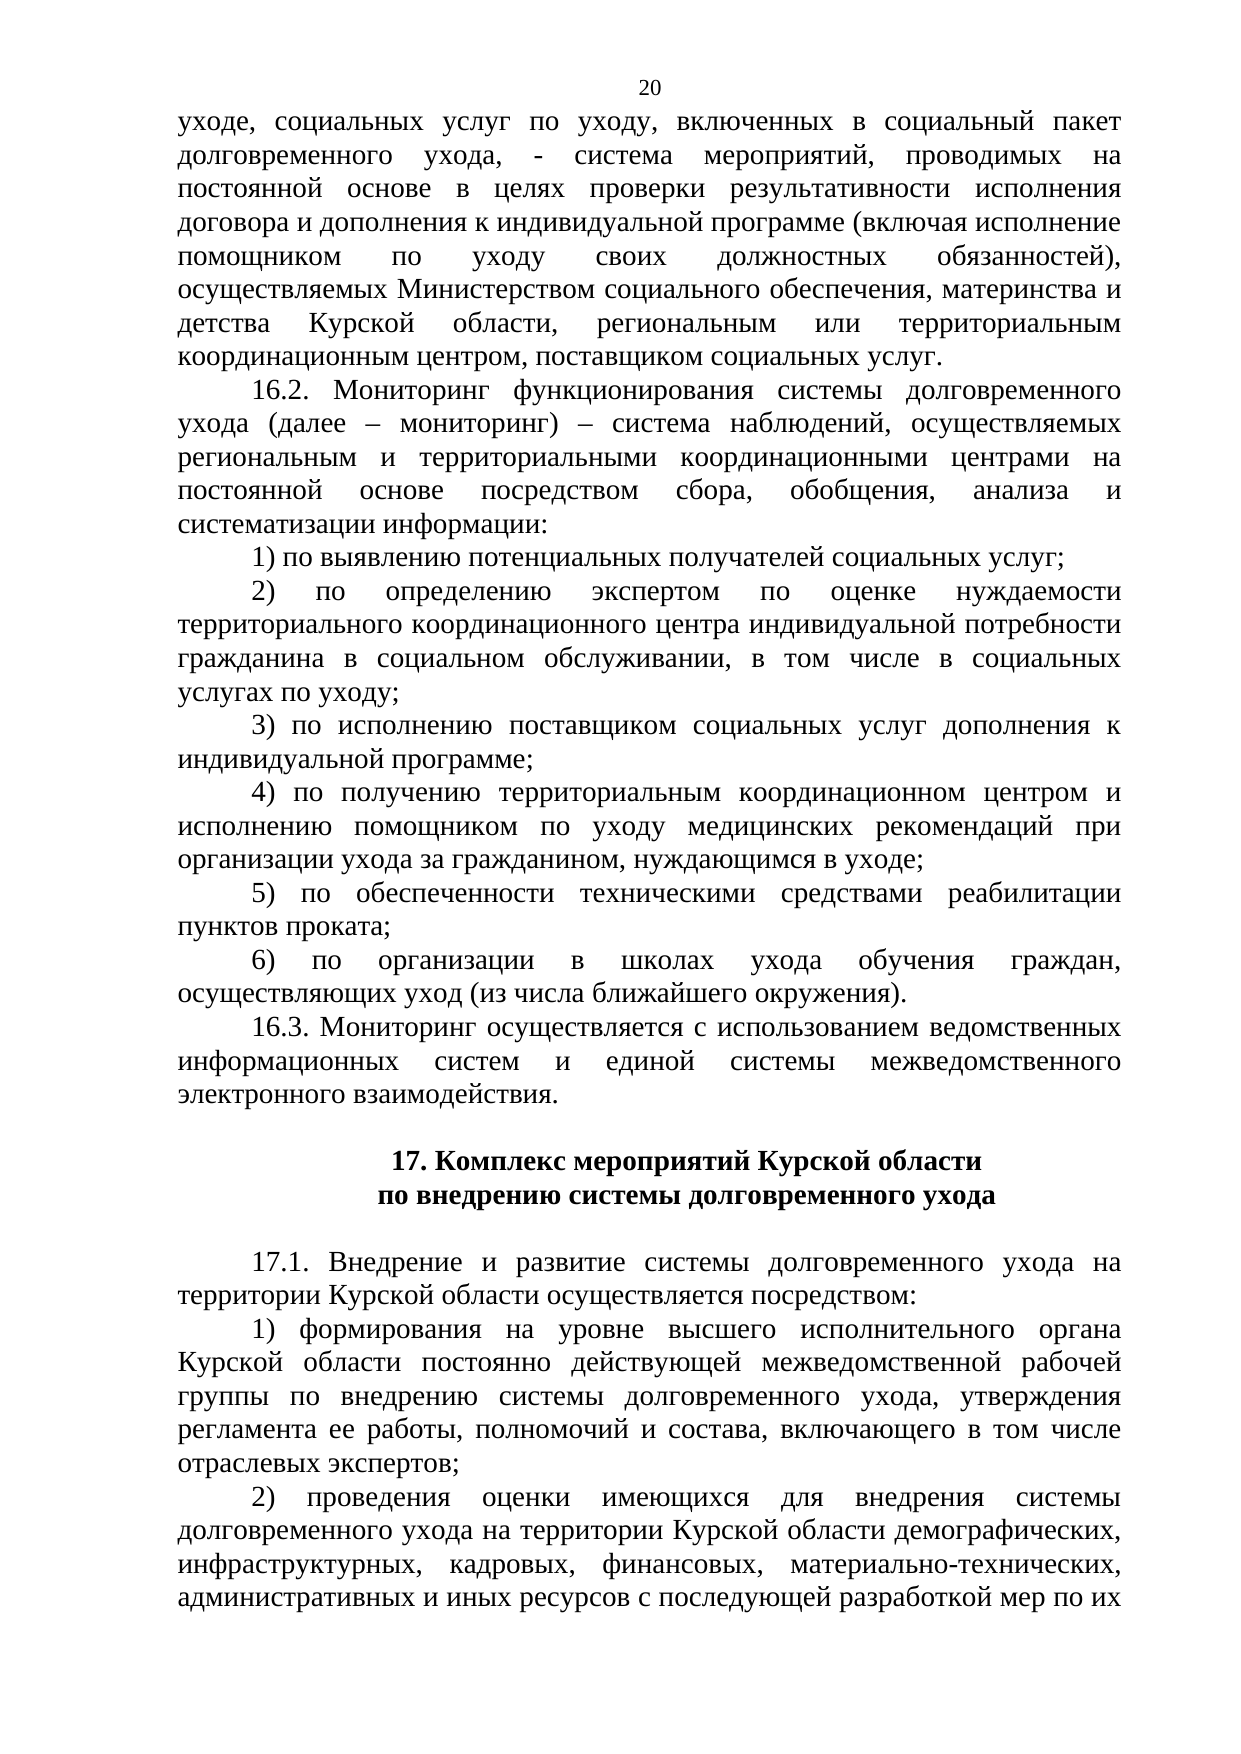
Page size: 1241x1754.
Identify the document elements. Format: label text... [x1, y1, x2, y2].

text 1) формирования на уровне высшего исполнительного органа Курской области постоянно действующей межведомственной рабочей группы по внедрению системы долговременного ухода, утверждения регламента ее работы, полномочий и состава, включающего в том числе отраслевых экспертов; [177, 1311, 1122, 1479]
title 17. Комплекс мероприятий Курской области [177, 1143, 1122, 1177]
text 16.3. Мониторинг осуществляется с использованием ведомственных информационных систем и единой системы межведомственного электронного взаимодействия. [177, 1009, 1122, 1110]
text 2) по определению экспертом по оценке нуждаемости территориального координационного центра индивидуальной потребности гражданина в социальном обслуживании, в том числе в социальных услугах по уходу; [177, 573, 1122, 707]
text 4) по получению территориальным координационном центром и исполнению помощником по уходу медицинских рекомендаций при организации ухода за гражданином, нуждающимся в уходе; [177, 774, 1122, 875]
text 6) по организации в школах ухода обучения граждан, осуществляющих уход (из числа ближайшего окружения). [177, 942, 1122, 1009]
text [177, 103, 1122, 372]
title по внедрению системы долговременного ухода [177, 1177, 1122, 1210]
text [177, 1479, 1122, 1613]
text 1) по выявлению потенциальных получателей социальных услуг; [177, 539, 1122, 573]
text 16.2. Мониторинг функционирования системы долговременного ухода (далее – мониторинг) – система наблюдений, осуществляемых региональным и территориальными координационными центрами на постоянной основе посредством сбора, обобщения, анализа и систематизации информации: [177, 372, 1122, 539]
text 5) по обеспеченности техническими средствами реабилитации пунктов проката; [177, 875, 1122, 942]
text 3) по исполнению поставщиком социальных услуг дополнения к индивидуальной программе; [177, 707, 1122, 774]
text 17.1. Внедрение и развитие системы долговременного ухода на территории Курской области осуществляется посредством: [177, 1244, 1122, 1311]
